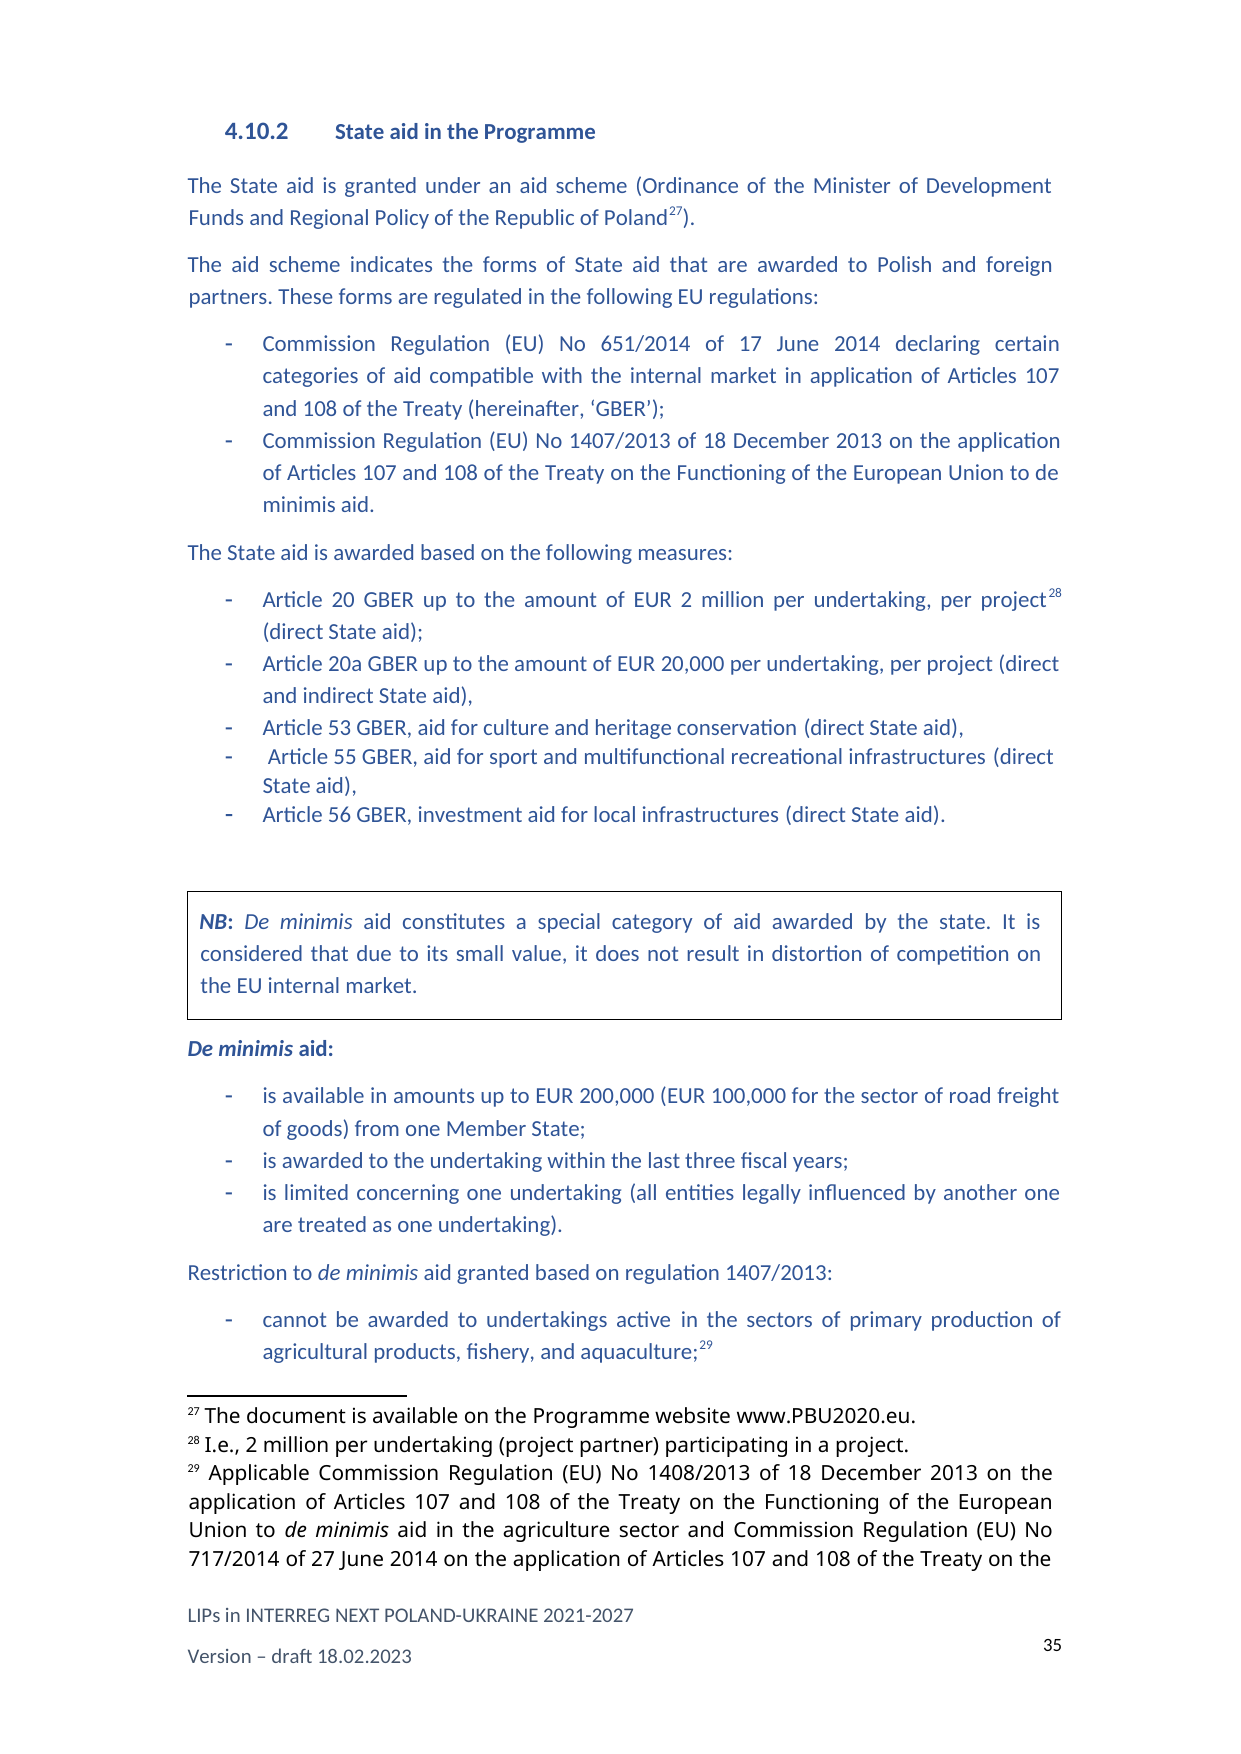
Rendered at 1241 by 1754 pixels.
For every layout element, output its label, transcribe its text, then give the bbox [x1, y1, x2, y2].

list cannot be awarded to undertakings active in the sectors of primary production of agricultural products, fishery, and aquaculture; [225, 1305, 1062, 1365]
text De minimis aid: [187, 1034, 1054, 1062]
text The aid scheme indicates the forms of State aid that are awarded to Polish and foreign partners. These forms are regulated in the following EU regulations: [187, 250, 1054, 310]
list Commission Regulation (EU) No 1407/2013 of 18 December 2013 on the application of Articles 107 and 108 of the Treaty on the Functioning of the European Union to de minimis aid. [225, 426, 1062, 518]
list is awarded to the undertaking within the last three fiscal years; [225, 1146, 1062, 1174]
subtitle State aid in the Programme [224, 115, 1054, 146]
text The State aid is granted under an aid scheme (Ordinance of the Minister of Development Funds and Regional Policy of the Republic of Poland). [187, 171, 1054, 231]
text The State aid is awarded based on the following measures: [187, 538, 1054, 566]
list Commission Regulation (EU) No 651/2014 of 17 June 2014 declaring certain categories of aid compatible with the internal market in application of Articles 107 and 108 of the Treaty (hereinafter, ‘GBER’); [225, 329, 1062, 422]
list is limited concerning one undertaking (all entities legally influenced by another one are treated as one undertaking). [225, 1178, 1062, 1238]
table_header NB: De minimis aid constitutes a special category of aid awarded by the state. It is considered that due to its small value, it does not result in distortion of competition on the EU internal market. [188, 892, 1061, 1018]
list Article 55 GBER, aid for sport and multifunctional recreational infrastructures (direct State aid), [225, 742, 1054, 799]
list Article 20 GBER up to the amount of EUR 2 million per undertaking, per project (direct State aid); [225, 585, 1062, 645]
list is available in amounts up to EUR 200,000 (EUR 100,000 for the sector of road freight of goods) from one Member State; [225, 1082, 1062, 1142]
list Article 20a GBER up to the amount of EUR 20,000 per undertaking, per project (direct and indirect State aid), [225, 649, 1062, 709]
text Restriction to de minimis aid granted based on regulation 1407/2013: [187, 1258, 1054, 1286]
list Article 56 GBER, investment aid for local infrastructures (direct State aid). [225, 800, 1054, 828]
list Article 53 GBER, aid for culture and heritage conservation (direct State aid), [225, 713, 1054, 742]
